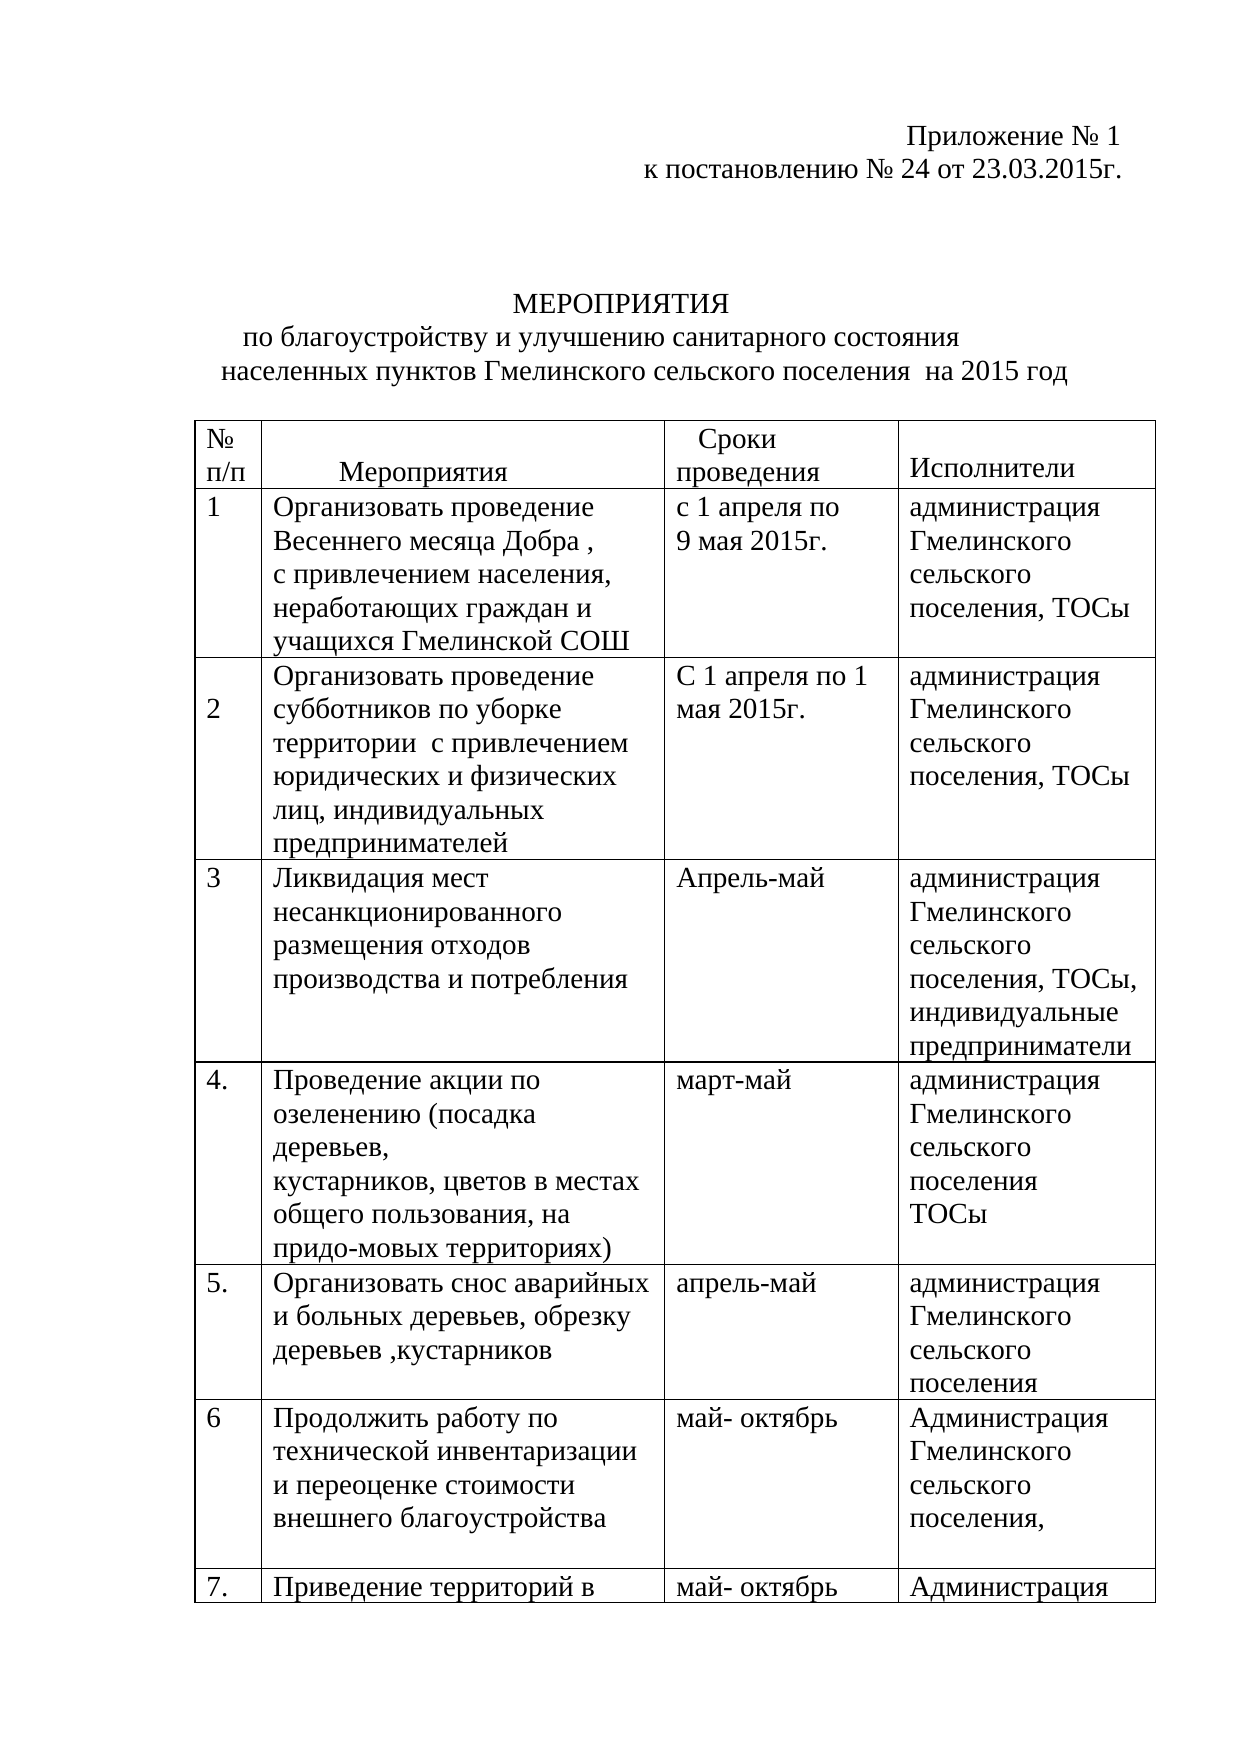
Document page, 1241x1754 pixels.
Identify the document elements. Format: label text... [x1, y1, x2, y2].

table_cell Администрация Гмелинского сельского поселения, [899, 1400, 1155, 1568]
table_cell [262, 1569, 664, 1602]
table_cell Апрель-май [665, 860, 898, 1061]
table_cell 6 [196, 1400, 261, 1568]
table_cell с 1 апреля по 9 мая 2015г. [665, 489, 898, 657]
table_header Мероприятия [262, 421, 664, 488]
table_cell администрация Гмелинского сельского поселения, ТОСы [899, 658, 1155, 859]
table_cell С 1 апреля по 1 мая 2015г. [665, 658, 898, 859]
text населенных пунктов Гмелинского сельского поселения на 2015 год [187, 353, 1144, 386]
text к постановлению № 24 от 23.03.2015г. [206, 152, 1144, 185]
table_cell Ликвидация мест несанкционированного размещения отходов производства и потребления [262, 860, 664, 1061]
table_cell Организовать проведение Весеннего месяца Добра , с привлечением населения, неработающих граждан и учащихся Гмелинской СОШ [262, 489, 664, 657]
table_cell 5. [196, 1265, 261, 1399]
table_cell Организовать снос аварийных и больных деревьев, обрезку деревьев ,кустарников [262, 1265, 664, 1399]
table_cell 1 [196, 489, 261, 657]
text Приложение № 1 [206, 118, 1144, 152]
table_cell администрация Гмелинского сельского поселения [899, 1265, 1155, 1399]
table_cell Организовать проведение субботников по уборке территории с привлечением юридических и физических лиц, индивидуальных предпринимателей [262, 658, 664, 859]
table_cell администрация Гмелинского сельского поселения, ТОСы, индивидуальные предприниматели [899, 860, 1155, 1061]
table_header Сроки проведения [665, 421, 898, 488]
text по благоустройству и улучшению санитарного состояния [206, 319, 1144, 353]
table_cell Проведение акции по озеленению (посадка деревьев, кустарников, цветов в местах общего пользования, на придо-мовых территориях) [262, 1063, 664, 1264]
table_cell 3 [196, 860, 261, 1061]
table_cell Продолжить работу по технической инвентаризации и переоценке стоимости внешнего благоустройства [262, 1400, 664, 1568]
table_cell март-май [665, 1063, 898, 1264]
table_cell администрация Гмелинского сельского поселения ТОСы [899, 1063, 1155, 1264]
table_cell 4. [196, 1063, 261, 1264]
table_cell 2 [196, 658, 261, 859]
table_cell май- октябрь [665, 1400, 898, 1568]
table_cell 7. [196, 1569, 261, 1602]
table_header № п/п [196, 421, 261, 488]
text МЕРОПРИЯТИЯ [206, 286, 1144, 319]
table_cell май- октябрь [665, 1569, 898, 1602]
table_header Исполнители [899, 421, 1155, 488]
table_cell администрация Гмелинского сельского поселения, ТОСы [899, 489, 1155, 657]
table_cell апрель-май [665, 1265, 898, 1399]
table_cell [899, 1569, 1155, 1602]
